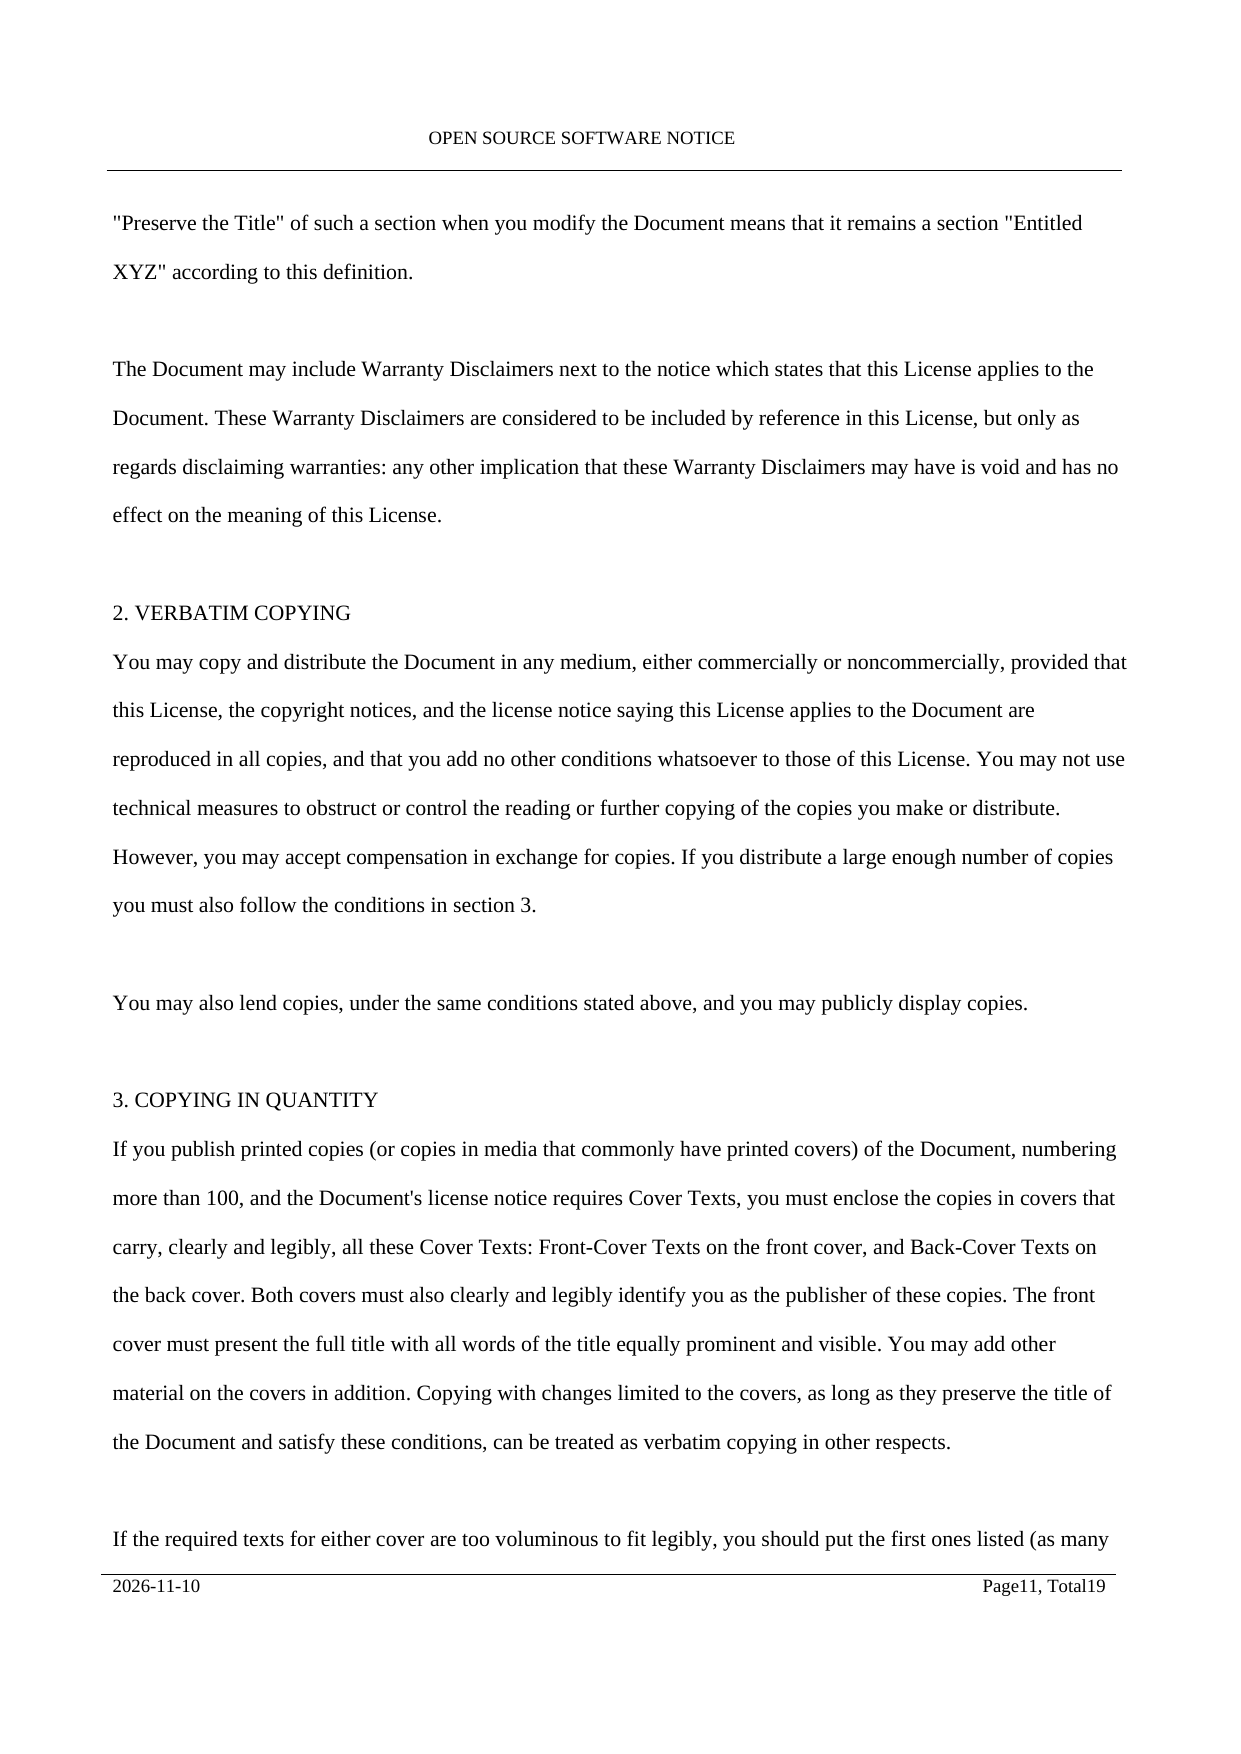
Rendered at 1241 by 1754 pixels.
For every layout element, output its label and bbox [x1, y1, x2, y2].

text [112, 206, 1128, 1555]
